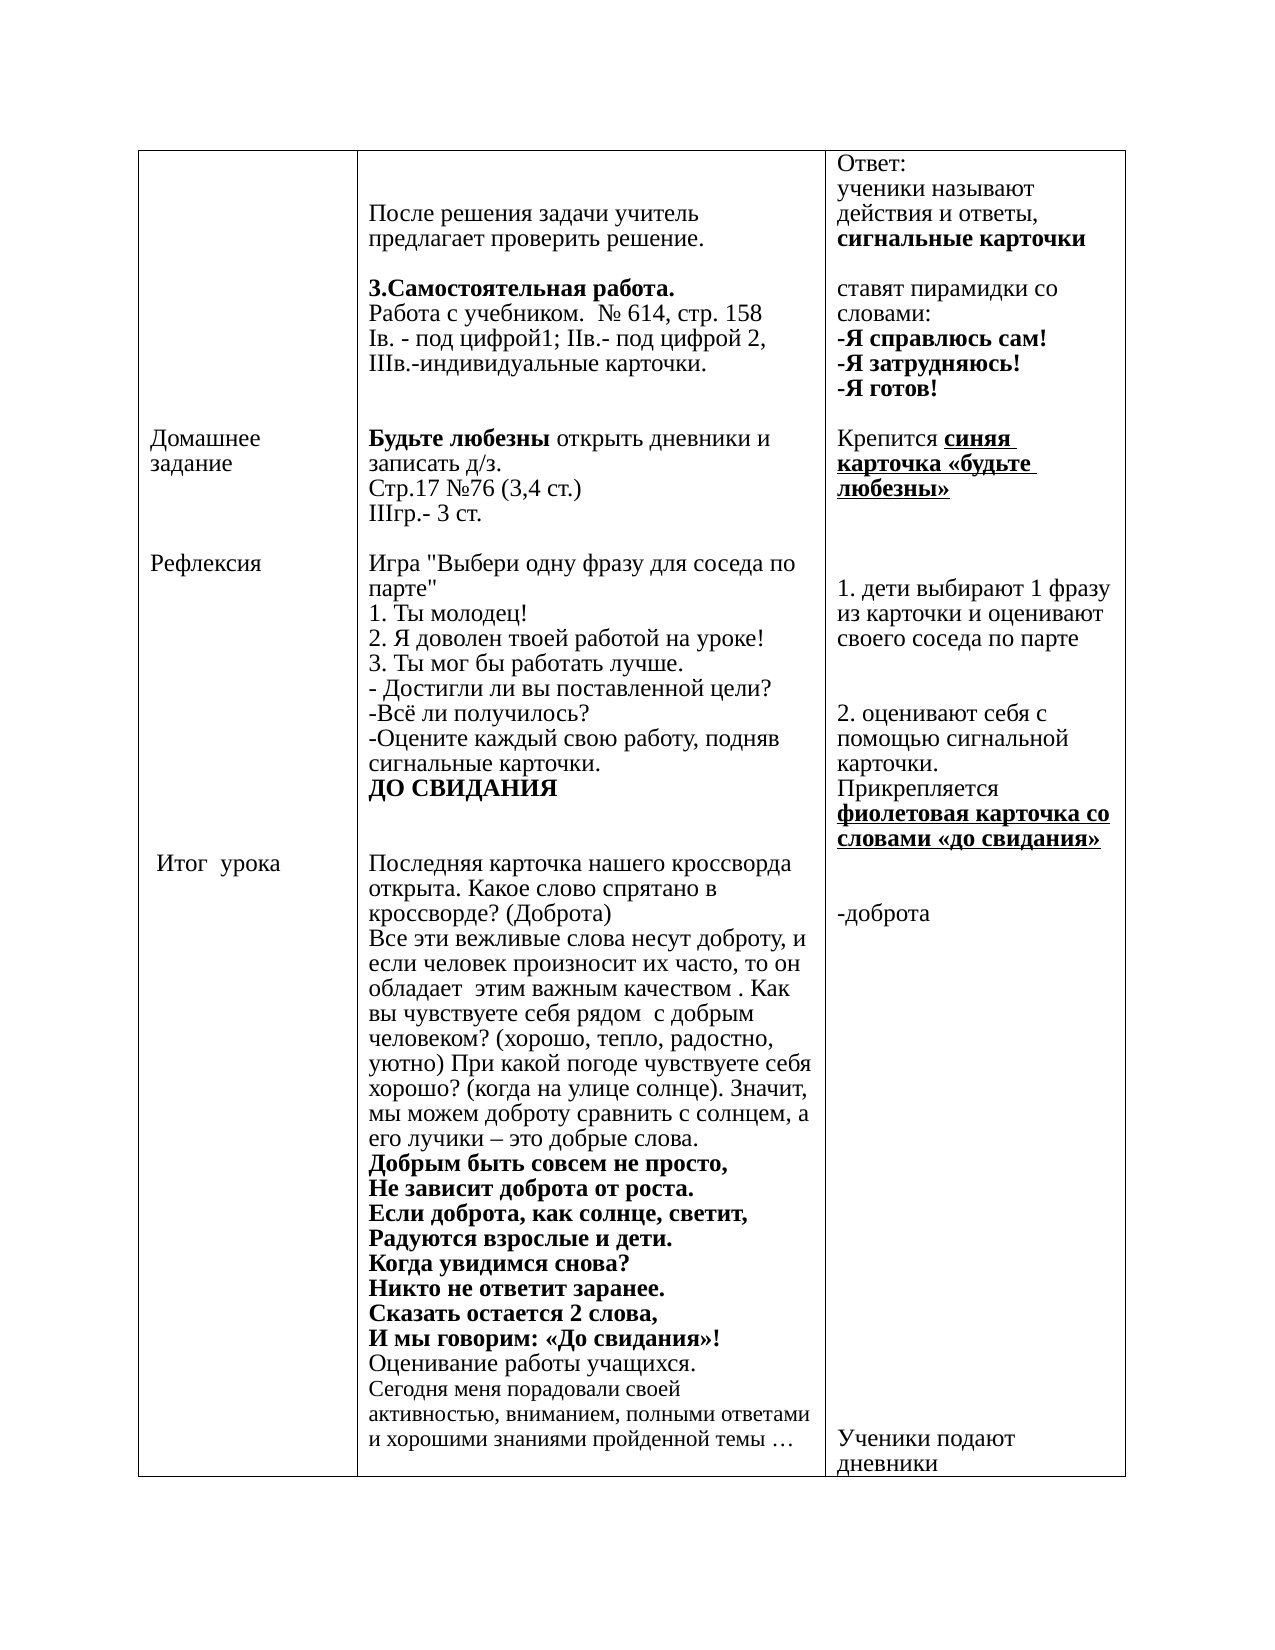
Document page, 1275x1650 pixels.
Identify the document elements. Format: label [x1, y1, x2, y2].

table_cell [826, 151, 1125, 1476]
table_cell [139, 151, 357, 1476]
table_cell [358, 151, 825, 1476]
